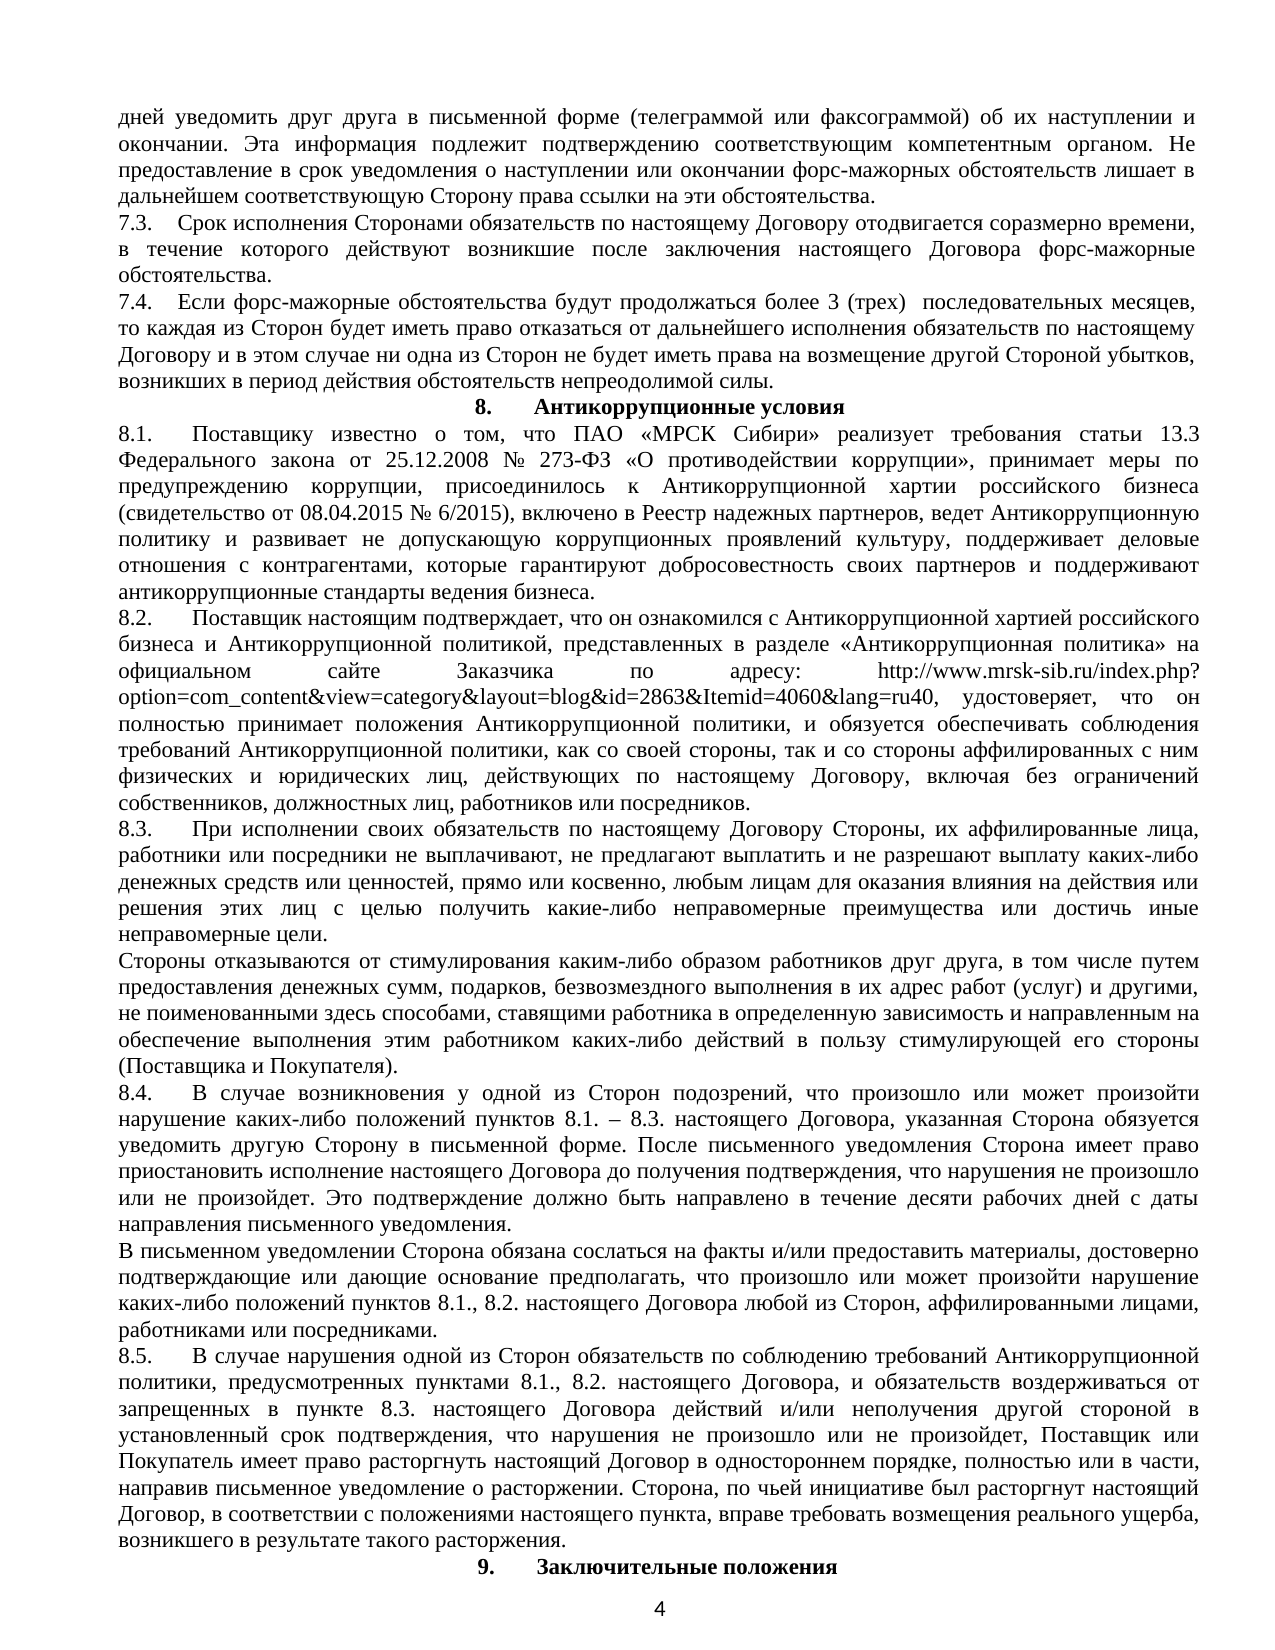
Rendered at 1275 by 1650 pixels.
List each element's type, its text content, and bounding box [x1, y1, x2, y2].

list Срок исполнения Сторонами обязательств по настоящему Договору отодвигается соразмерно времени, в течение которого действуют возникшие после заключения настоящего Договора форс-мажорные обстоятельства. [118, 209, 1197, 288]
list Антикоррупционные условия [118, 393, 1201, 420]
text Стороны отказываются от стимулирования каким-либо образом работников друг друга, в том числе путем предоставления денежных сумм, подарков, безвозмездного выполнения в их адрес работ (услуг) и другими, не поименованными здесь способами, ставящими работника в определенную зависимость и направленным на обеспечение выполнения этим работником каких-либо действий в пользу стимулирующей его стороны (Поставщика и Покупателя). [118, 947, 1201, 1078]
list В случае возникновения у одной из Сторон подозрений, что произошло или может произойти нарушение каких-либо положений пунктов 8.1. – 8.3. настоящего Договора, указанная Сторона обязуется уведомить другую Сторону в письменной форме. После письменного уведомления Сторона имеет право приостановить исполнение настоящего Договора до получения подтверждения, что нарушения не произошло или не произойдет. Это подтверждение должно быть направлено в течение десяти рабочих дней с даты направления письменного уведомления. [118, 1078, 1201, 1237]
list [118, 103, 1197, 209]
list При исполнении своих обязательств по настоящему Договору Стороны, их аффилированные лица, работники или посредники не выплачивают, не предлагают выплатить и не разрешают выплату каких-либо денежных средств или ценностей, прямо или косвенно, любым лицам для оказания влияния на действия или решения этих лиц с целью получить какие-либо неправомерные преимущества или достичь иные неправомерные цели. [118, 815, 1201, 947]
text В письменном уведомлении Сторона обязана сослаться на факты и/или предоставить материалы, достоверно подтверждающие или дающие основание предполагать, что произошло или может произойти нарушение каких-либо положений пунктов 8.1., 8.2. настоящего Договора любой из Сторон, аффилированными лицами, работниками или посредниками. [118, 1237, 1201, 1342]
list Если форс-мажорные обстоятельства будут продолжаться более 3 (трех) последовательных месяцев, то каждая из Сторон будет иметь право отказаться от дальнейшего исполнения обязательств по настоящему Договору и в этом случае ни одна из Сторон не будет иметь права на возмещение другой Стороной убытков, возникших в период действия обстоятельств непреодолимой силы. [118, 288, 1197, 393]
list Поставщику известно о том, что ПАО «МРСК Сибири» реализует требования статьи 13.3 Федерального закона от 25.12.2008 № 273-ФЗ «О противодействии коррупции», принимает меры по предупреждению коррупции, присоединилось к Антикоррупционной хартии российского бизнеса (свидетельство от 08.04.2015 № 6/2015), включено в Реестр надежных партнеров, ведет Антикоррупционную политику и развивает не допускающую коррупционных проявлений культуру, поддерживает деловые отношения с контрагентами, которые гарантируют добросовестность своих партнеров и поддерживают антикоррупционные стандарты ведения бизнеса. [118, 420, 1201, 604]
list В случае нарушения одной из Сторон обязательств по соблюдению требований Антикоррупционной политики, предусмотренных пунктами 8.1., 8.2. настоящего Договора, и обязательств воздерживаться от запрещенных в пункте 8.3. настоящего Договора действий и/или неполучения другой стороной в установленный срок подтверждения, что нарушения не произошло или не произойдет, Поставщик или Покупатель имеет право расторгнуть настоящий Договор в одностороннем порядке, полностью или в части, направив письменное уведомление о расторжении. Сторона, по чьей инициативе был расторгнут настоящий Договор, в соответствии с положениями настоящего пункта, вправе требовать возмещения реального ущерба, возникшего в результате такого расторжения. [118, 1342, 1201, 1553]
list Поставщик настоящим подтверждает, что он ознакомился с Антикоррупционной хартией российского бизнеса и Антикоррупционной политикой, представленных в разделе «Антикоррупционная политика» на официальном сайте Заказчика по адресу: http://www.mrsk-sib.ru/index.php?option=com_content&view=category&layout=blog&id=2863&Itemid=4060&lang=ru40, удостоверяет, что он полностью принимает положения Антикоррупционной политики, и обязуется обеспечивать соблюдения требований Антикоррупционной политики, как со своей стороны, так и со стороны аффилированных с ним физических и юридических лиц, действующих по настоящему Договору, включая без ограничений собственников, должностных лиц, работников или посредников. [118, 604, 1201, 815]
list Заключительные положения [118, 1553, 1197, 1579]
